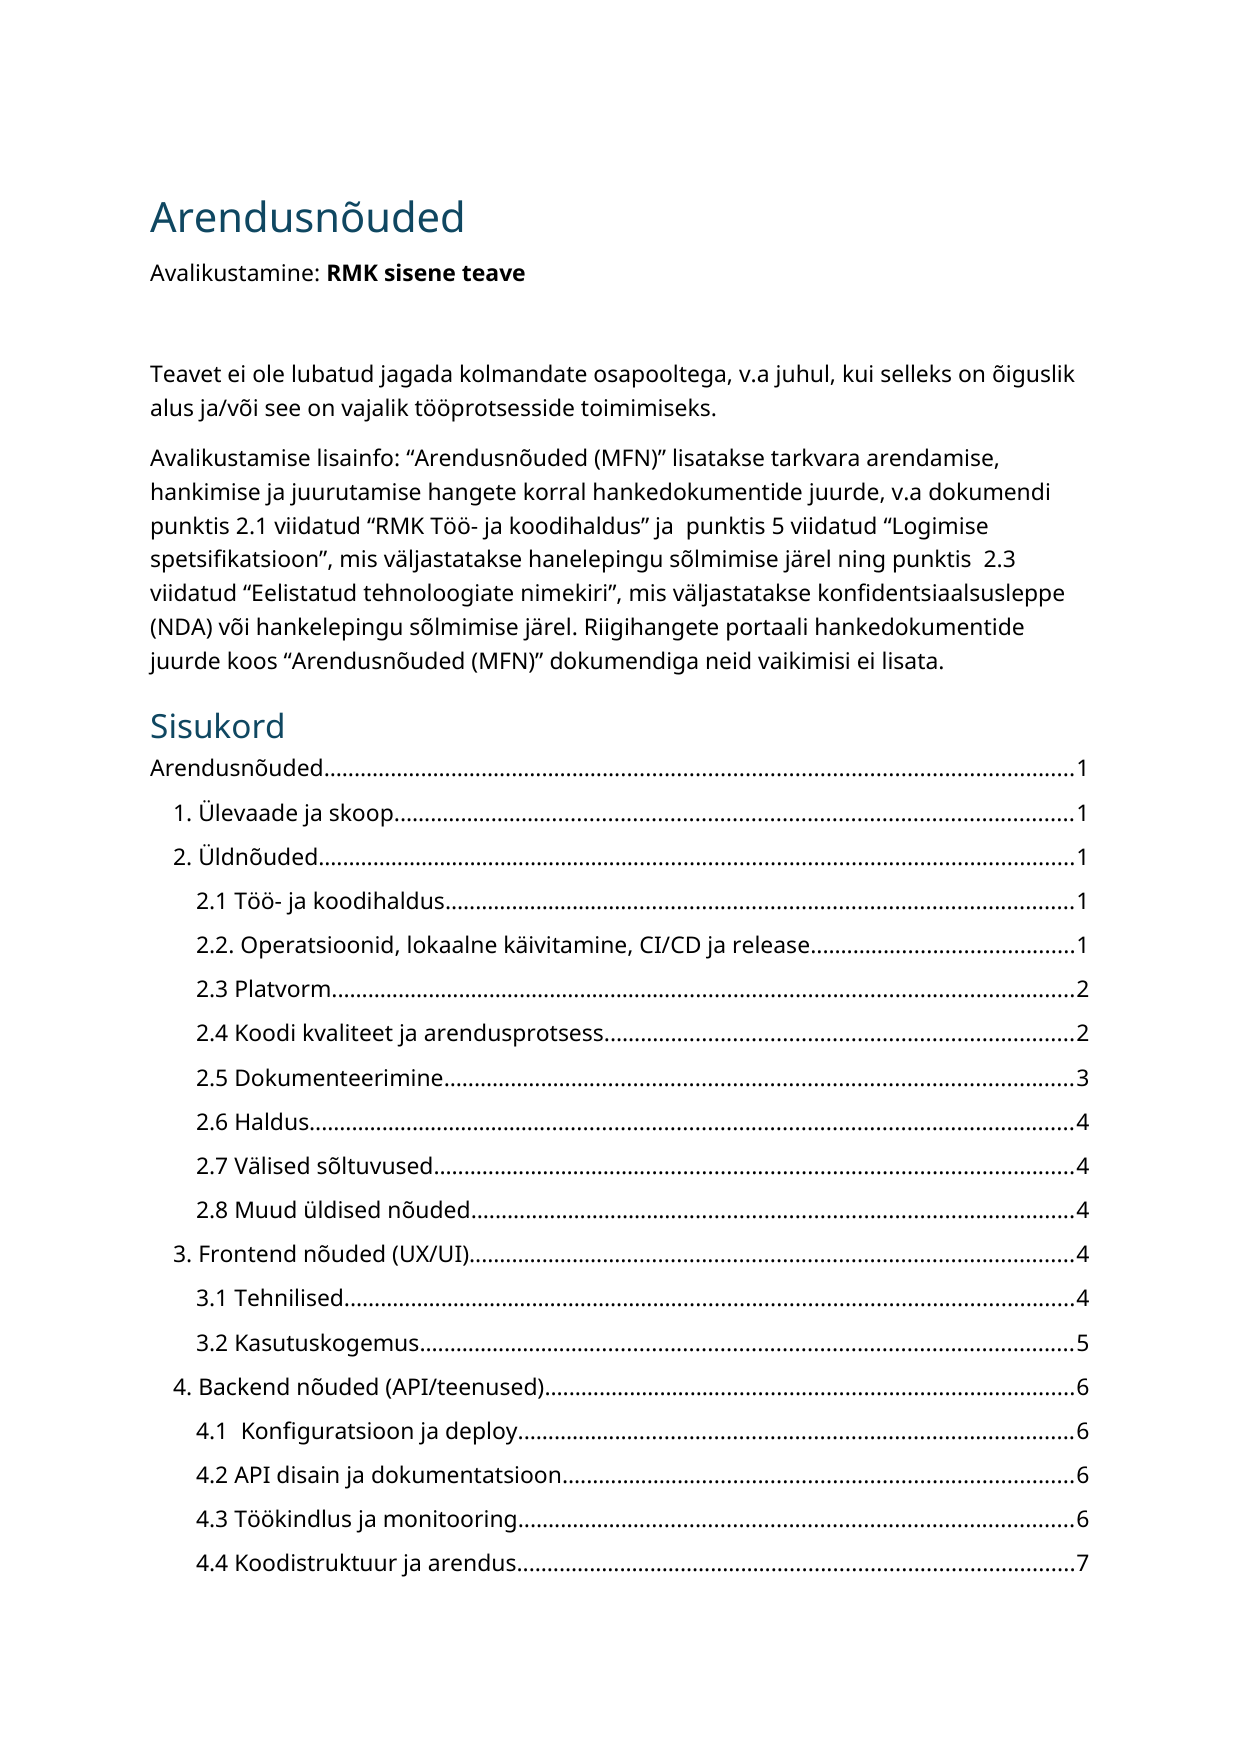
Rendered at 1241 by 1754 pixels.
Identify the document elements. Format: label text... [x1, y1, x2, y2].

text Avalikustamise lisainfo: “Arendusnõuded (MFN)” lisatakse tarkvara arendamise, hankimise ja juurutamise hangete korral hankedokumentide juurde, v.a dokumendi punktis 2.1 viidatud “RMK Töö- ja koodihaldus” ja punktis 5 viidatud “Logimise spetsifikatsioon”, mis väljastatakse hanelepingu sõlmimise järel ning punktis 2.3 viidatud “Eelistatud tehnoloogiate nimekiri”, mis väljastatakse konfidentsiaalsusleppe (NDA) või hankelepingu sõlmimise järel. Riigihangete portaali hankedokumentide juurde koos “Arendusnõuded (MFN)” dokumendiga neid vaikimisi ei lisata. [150, 442, 1090, 676]
text Teavet ei ole lubatud jagada kolmandate osapooltega, v.a juhul, kui selleks on õiguslik alus ja/või see on vajalik tööprotsesside toimimiseks. [150, 358, 1090, 423]
text 2.5 Dokumenteerimine 3 [196, 1061, 1090, 1093]
text Avalikustamine: RMK sisene teave [150, 257, 1090, 288]
text 2.6 Haldus 4 [196, 1106, 1090, 1137]
text 1. Ülevaade ja skoop 1 [173, 796, 1090, 828]
text 4.4 Koodistruktuur ja arendus 7 [196, 1547, 1090, 1578]
subtitle Sisukord [150, 703, 1090, 749]
text 4.3 Töökindlus ja monitooring 6 [196, 1503, 1090, 1534]
text 2.8 Muud üldised nõuded 4 [196, 1194, 1090, 1225]
text 3.1 Tehnilised 4 [196, 1282, 1090, 1313]
text 4.2 API disain ja dokumentatsioon 6 [196, 1459, 1090, 1490]
text 2. Üldnõuded 1 [173, 841, 1090, 872]
text Arendusnõuded 1 [150, 752, 1090, 783]
text 2.1 Töö- ja koodihaldus 1 [196, 885, 1090, 916]
text 2.3 Platvorm 2 [196, 973, 1090, 1004]
text 2.4 Koodi kvaliteet ja arendusprotsess 2 [196, 1017, 1090, 1048]
text 3. Frontend nõuded (UX/UI) 4 [173, 1238, 1090, 1269]
text 3.2 Kasutuskogemus 5 [196, 1326, 1090, 1358]
text 2.7 Välised sõltuvused 4 [196, 1150, 1090, 1181]
text 4.1 Konfiguratsioon ja deploy 6 [196, 1415, 1090, 1446]
text 4. Backend nõuded (API/teenused) 6 [173, 1371, 1090, 1402]
subtitle Arendusnõuded [150, 187, 1090, 244]
text 2.2. Operatsioonid, lokaalne käivitamine, CI/CD ja release 1 [196, 929, 1090, 960]
